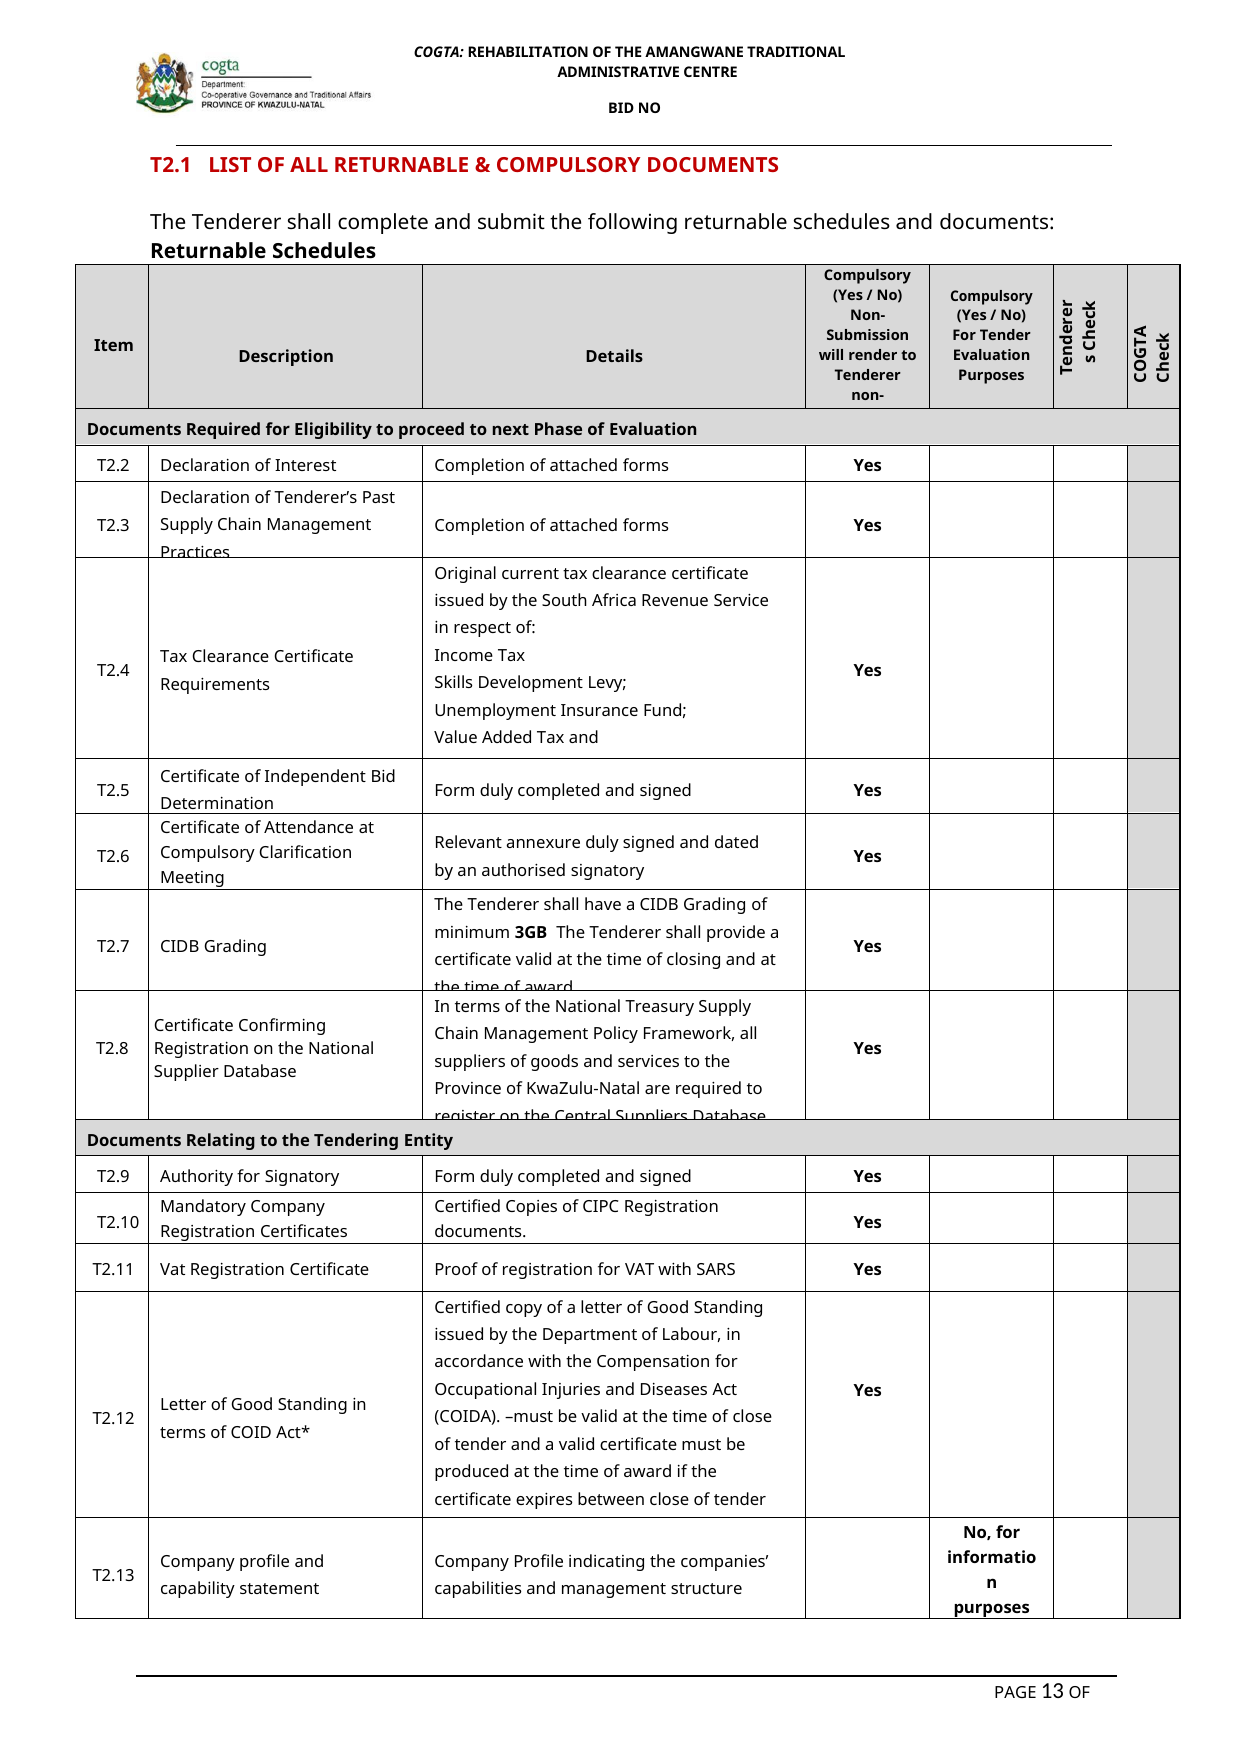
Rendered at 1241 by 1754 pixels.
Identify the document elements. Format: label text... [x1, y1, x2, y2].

table_cell Certificate Confirming Registration on the National Supplier Database [149, 991, 422, 1119]
subtitle Returnable Schedules [150, 236, 1194, 264]
table_cell T2.11 [76, 1244, 148, 1291]
table_cell Form duly completed and signed [423, 1156, 805, 1192]
table_cell [1128, 1244, 1179, 1291]
table_cell No, for information purposes only [930, 1518, 1053, 1618]
table_cell T2.13 [76, 1518, 148, 1618]
table_cell [1128, 814, 1179, 888]
table_cell Company profile and capability statement [149, 1518, 422, 1618]
table_cell [930, 759, 1053, 812]
table_cell Company Profile indicating the companies’ capabilities and management structure [423, 1518, 805, 1618]
table_cell Yes [806, 446, 929, 481]
table_cell [930, 890, 1053, 990]
table_cell Certified Copies of CIPC Registration documents. [423, 1193, 805, 1243]
table_header Tenderers Check [1054, 265, 1127, 408]
table_cell CIDB Grading [149, 890, 422, 990]
table_cell [930, 482, 1053, 557]
table_cell T2.12 [76, 1292, 148, 1517]
picture [136, 52, 379, 118]
table_cell Completion of attached forms [423, 482, 805, 557]
table_cell [1054, 1156, 1127, 1192]
table_cell In terms of the National Treasury Supply Chain Management Policy Framework, all suppliers of goods and services to the Province of KwaZulu-Natal are required to register on the Central Suppliers Database [423, 991, 805, 1119]
table_cell [1054, 814, 1127, 888]
table_cell [1054, 890, 1127, 990]
table_cell Yes [806, 1193, 929, 1243]
table_cell T2.8 [76, 991, 148, 1119]
table_cell [1128, 446, 1179, 481]
table_cell T2.10 [76, 1193, 148, 1243]
table_cell Documents Required for Eligibility to proceed to next Phase of Evaluation [76, 409, 1179, 444]
table_cell Completion of attached forms [423, 446, 805, 481]
table_header COGTA Check [1128, 265, 1179, 408]
table_cell [1128, 759, 1179, 812]
table_cell Certificate of Independent Bid Determination [149, 759, 422, 812]
table_cell [1054, 482, 1127, 557]
table_header Details [423, 265, 805, 408]
table_cell T2.6 [76, 814, 148, 888]
table_cell [1054, 558, 1127, 758]
table_cell Relevant annexure duly signed and dated by an authorised signatory [423, 814, 805, 888]
table_cell [930, 1156, 1053, 1192]
table_cell Certificate of Attendance at Compulsory Clarification Meeting [149, 814, 422, 888]
table_cell Certified copy of a letter of Good Standing issued by the Department of Labour, in accordance with the Compensation for Occupational Injuries and Diseases Act (COIDA). –must be valid at the time of close of tender and a valid certificate must be produced at the time of award if the certificate expires between close of tender and award. [423, 1292, 805, 1517]
table_cell [930, 814, 1053, 888]
table_cell [1128, 558, 1179, 758]
table_cell [1054, 991, 1127, 1119]
table_cell [1054, 1193, 1127, 1243]
table_cell Yes [806, 1156, 929, 1192]
table_header Compulsory (Yes / No) Non- Submission will render to Tenderer non- responsive [806, 265, 929, 408]
table_cell [1128, 482, 1179, 557]
table_cell T2.2 [76, 446, 148, 481]
table_cell Yes [806, 1292, 929, 1517]
table_cell [806, 1518, 929, 1618]
table_cell Form duly completed and signed [423, 759, 805, 812]
table_cell [930, 446, 1053, 481]
subtitle T2.1 LIST OF ALL RETURNABLE & COMPULSORY DOCUMENTS [150, 150, 1194, 179]
table_cell Tax Clearance Certificate Requirements [149, 558, 422, 758]
table_cell [930, 1292, 1053, 1517]
table_cell Yes [806, 890, 929, 990]
text The Tenderer shall complete and submit the following returnable schedules and documents: [150, 207, 1194, 236]
table_cell Proof of registration for VAT with SARS [423, 1244, 805, 1291]
table_cell [1128, 1193, 1179, 1243]
table_cell Yes [806, 558, 929, 758]
table_header Description [149, 265, 422, 408]
table_cell T2.3 [76, 482, 148, 557]
table_cell [930, 1193, 1053, 1243]
table_cell T2.7 [76, 890, 148, 990]
table_cell [1128, 991, 1179, 1119]
table_cell [1054, 1518, 1127, 1618]
table_cell Authority for Signatory [149, 1156, 422, 1192]
table_cell T2.9 [76, 1156, 148, 1192]
table_cell Letter of Good Standing in terms of COID Act* [149, 1292, 422, 1517]
table_cell Documents Relating to the Tendering Entity [76, 1120, 1179, 1155]
table_header Compulsory (Yes / No) For Tender Evaluation Purposes [930, 265, 1053, 408]
table_cell [930, 558, 1053, 758]
table_cell [1128, 890, 1179, 990]
table_cell [1128, 1292, 1179, 1517]
table_cell T2.4 [76, 558, 148, 758]
table_cell [1054, 446, 1127, 481]
table_cell Yes [806, 482, 929, 557]
table_cell Yes [806, 759, 929, 812]
table_cell Yes [806, 814, 929, 888]
table_cell Mandatory Company Registration Certificates [149, 1193, 422, 1243]
table_cell Vat Registration Certificate [149, 1244, 422, 1291]
table_cell Declaration of Interest [149, 446, 422, 481]
table_cell [1054, 1244, 1127, 1291]
table_cell T2.5 [76, 759, 148, 812]
table_cell The Tenderer shall have a CIDB Grading of minimum 3GB The Tenderer shall provide a certificate valid at the time of closing and at the time of award. [423, 890, 805, 990]
table_cell Original current tax clearance certificate issued by the South Africa Revenue Service in respect of: Income Tax Skills Development Levy; Unemployment Insurance Fund; Value Added Tax and Pay as you earn [423, 558, 805, 758]
table_cell [930, 1244, 1053, 1291]
table_cell [1128, 1156, 1179, 1192]
table_cell [930, 991, 1053, 1119]
table_cell [1054, 1292, 1127, 1517]
table_cell Declaration of Tenderer’s Past Supply Chain Management Practices [149, 482, 422, 557]
table_cell [1054, 759, 1127, 812]
table_cell Yes [806, 991, 929, 1119]
table_header Item [76, 265, 148, 408]
table_cell [1128, 1518, 1179, 1618]
table_cell Yes [806, 1244, 929, 1291]
